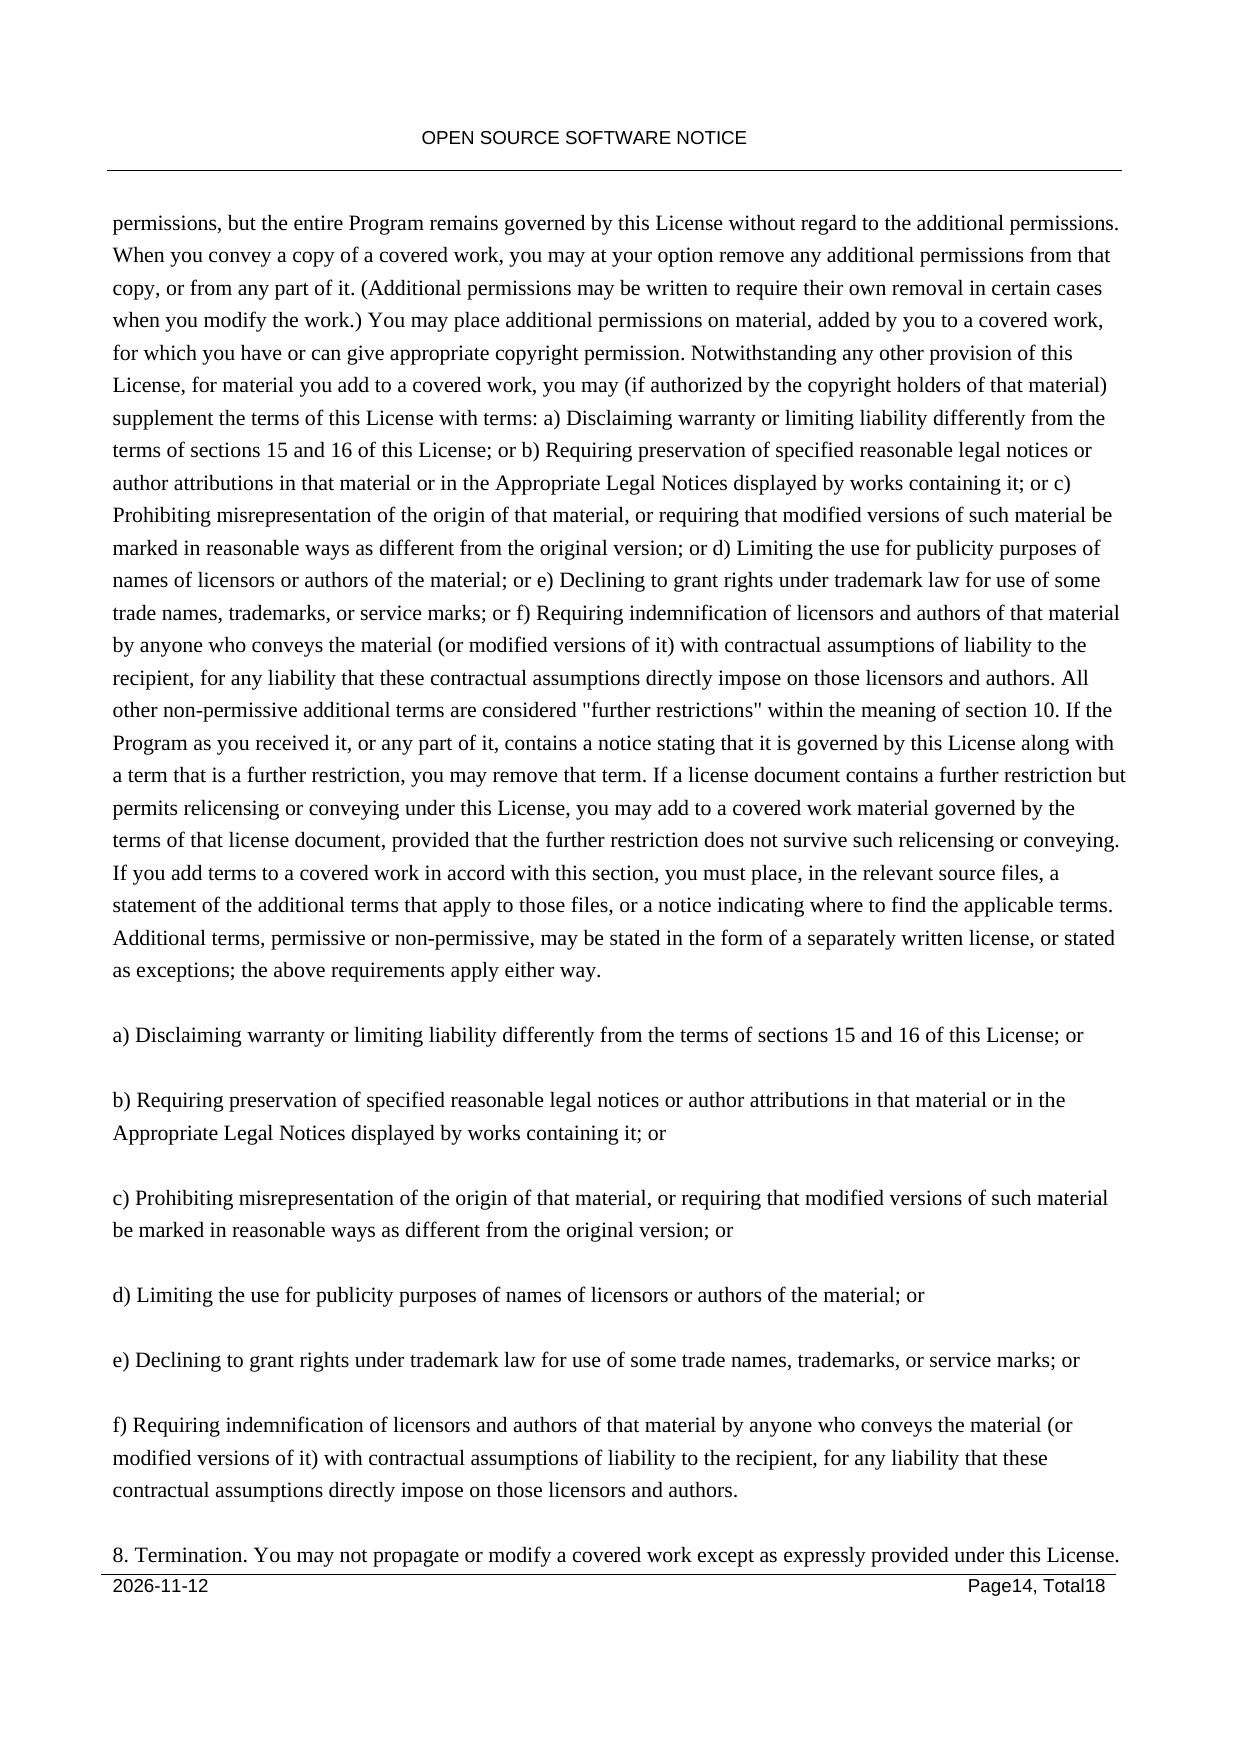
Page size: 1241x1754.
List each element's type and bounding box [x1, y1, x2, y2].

text [112, 206, 1128, 1571]
